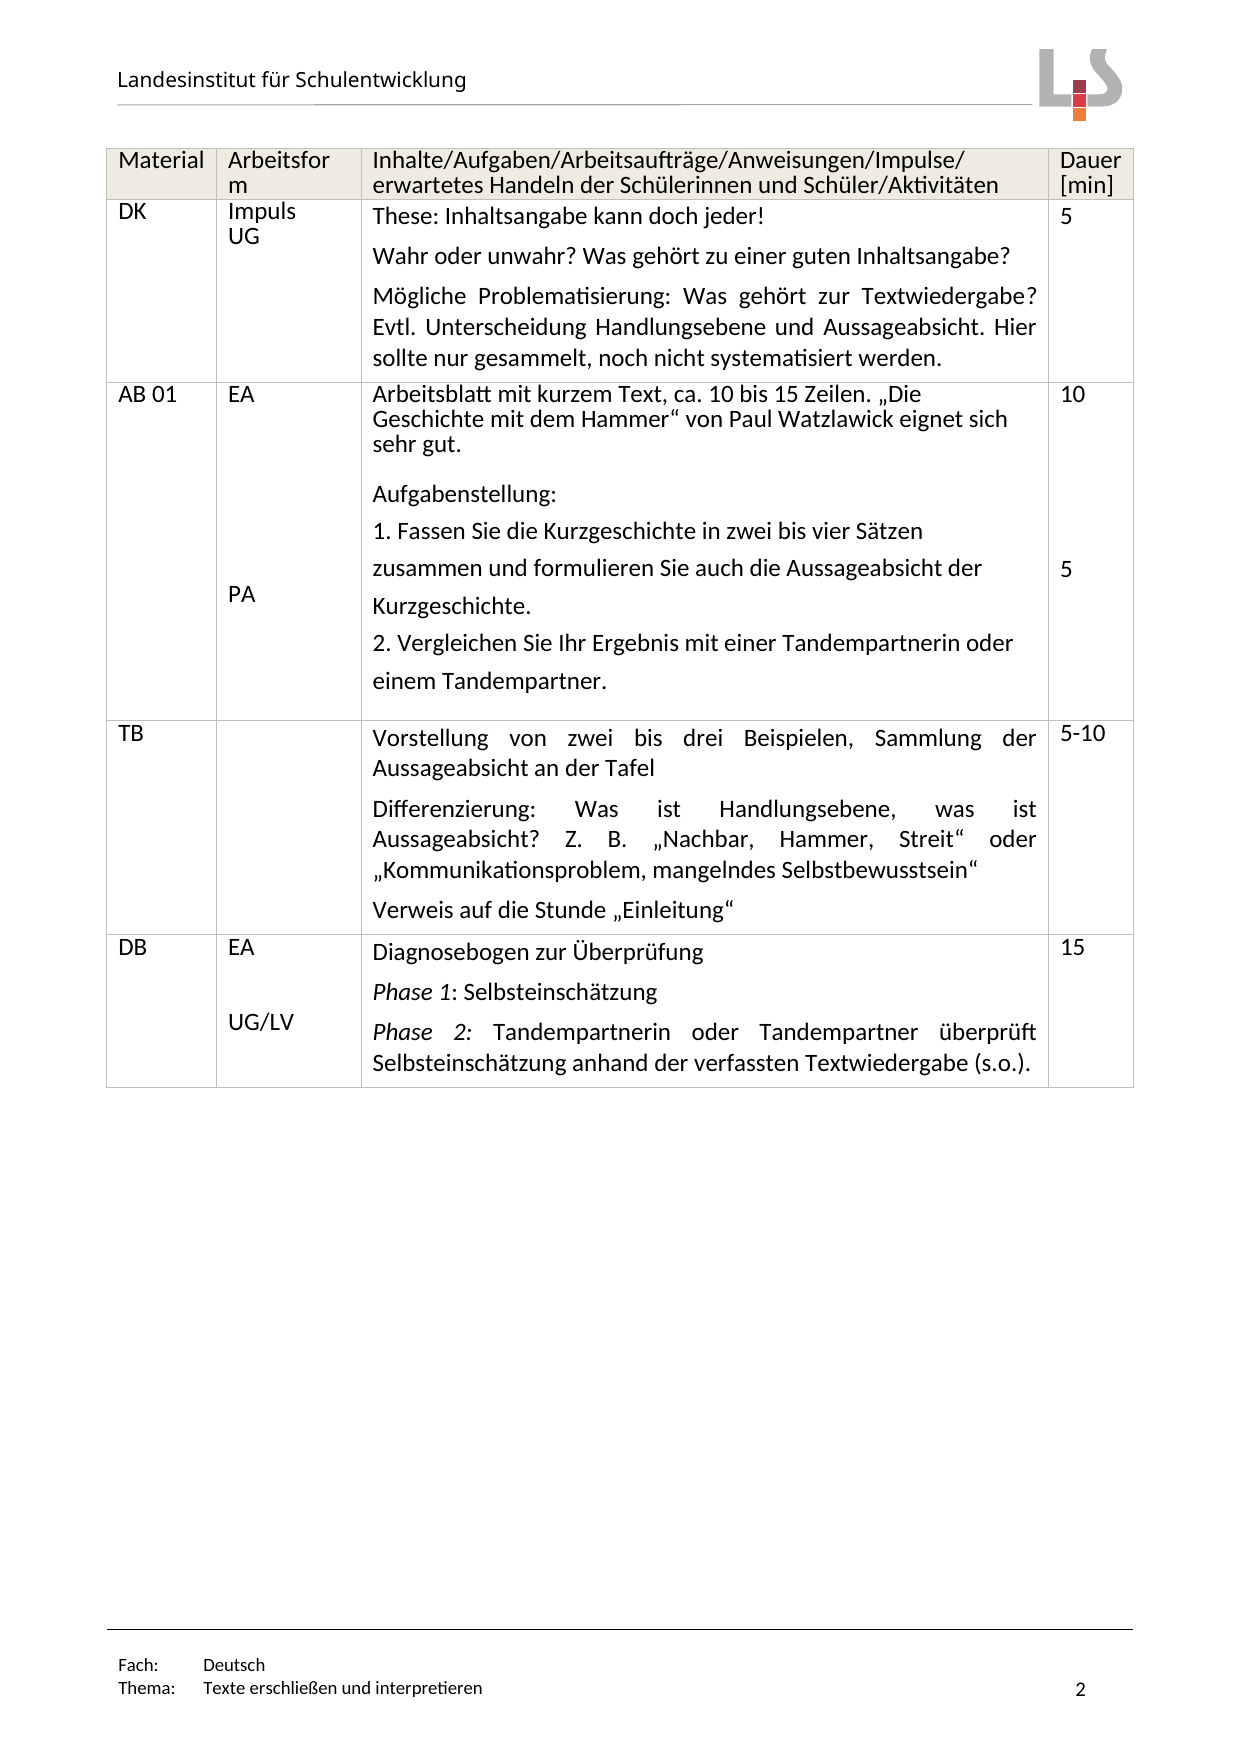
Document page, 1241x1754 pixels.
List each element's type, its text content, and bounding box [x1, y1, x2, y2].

table_cell Vorstellung von zwei bis drei Beispielen, Sammlung der Aussageabsicht an der Tafel Differenzierung: Was ist Handlungsebene, was ist Aussageabsicht? Z. B. „Nachbar, Hammer, Streit“ oder „Kommunikationsproblem, mangelndes Selbstbewusstsein“ Verweis auf die Stunde „Einleitung“ [362, 721, 1048, 934]
table_cell TB [107, 721, 216, 934]
table_cell AB 01 [107, 383, 216, 720]
table_cell EA PA [217, 383, 361, 720]
table_cell 15 [1049, 935, 1133, 1087]
table_cell Diagnosebogen zur Überprüfung Phase 1: Selbsteinschätzung Phase 2: Tandempartnerin oder Tandempartner überprüft Selbsteinschätzung anhand der verfassten Textwiedergabe (s.o.). [362, 935, 1048, 1087]
table_cell 5 [1049, 200, 1133, 382]
table_header Material [107, 149, 216, 199]
table_cell Arbeitsblatt mit kurzem Text, ca. 10 bis 15 Zeilen. „Die Geschichte mit dem Hammer“ von Paul Watzlawick eignet sich sehr gut. Aufgabenstellung: 1. Fassen Sie die Kurzgeschichte in zwei bis vier Sätzen zusammen und formulieren Sie auch die Aussageabsicht der Kurzgeschichte. 2. Vergleichen Sie Ihr Ergebnis mit einer Tandempartnerin oder einem Tandempartner. [362, 383, 1048, 720]
table_header Arbeitsform [217, 149, 361, 199]
table_cell [217, 721, 361, 934]
table_header Dauer [min] [1049, 149, 1133, 199]
table_cell DK [107, 200, 216, 382]
table_header Inhalte/Aufgaben/Arbeitsaufträge/Anweisungen/Impulse/ erwartetes Handeln der Schülerinnen und Schüler/Aktivitäten [362, 149, 1048, 199]
table_cell DB [107, 935, 216, 1087]
table_cell Impuls UG [217, 200, 361, 382]
table_cell 10 5 [1049, 383, 1133, 720]
table_cell These: Inhaltsangabe kann doch jeder! Wahr oder unwahr? Was gehört zu einer guten Inhaltsangabe? Mögliche Problematisierung: Was gehört zur Textwiedergabe? Evtl. Unterscheidung Handlungsebene und Aussageabsicht. Hier sollte nur gesammelt, noch nicht systematisiert werden. [362, 200, 1048, 382]
table_cell 5-10 [1049, 721, 1133, 934]
table_cell EA UG/LV [217, 935, 361, 1087]
